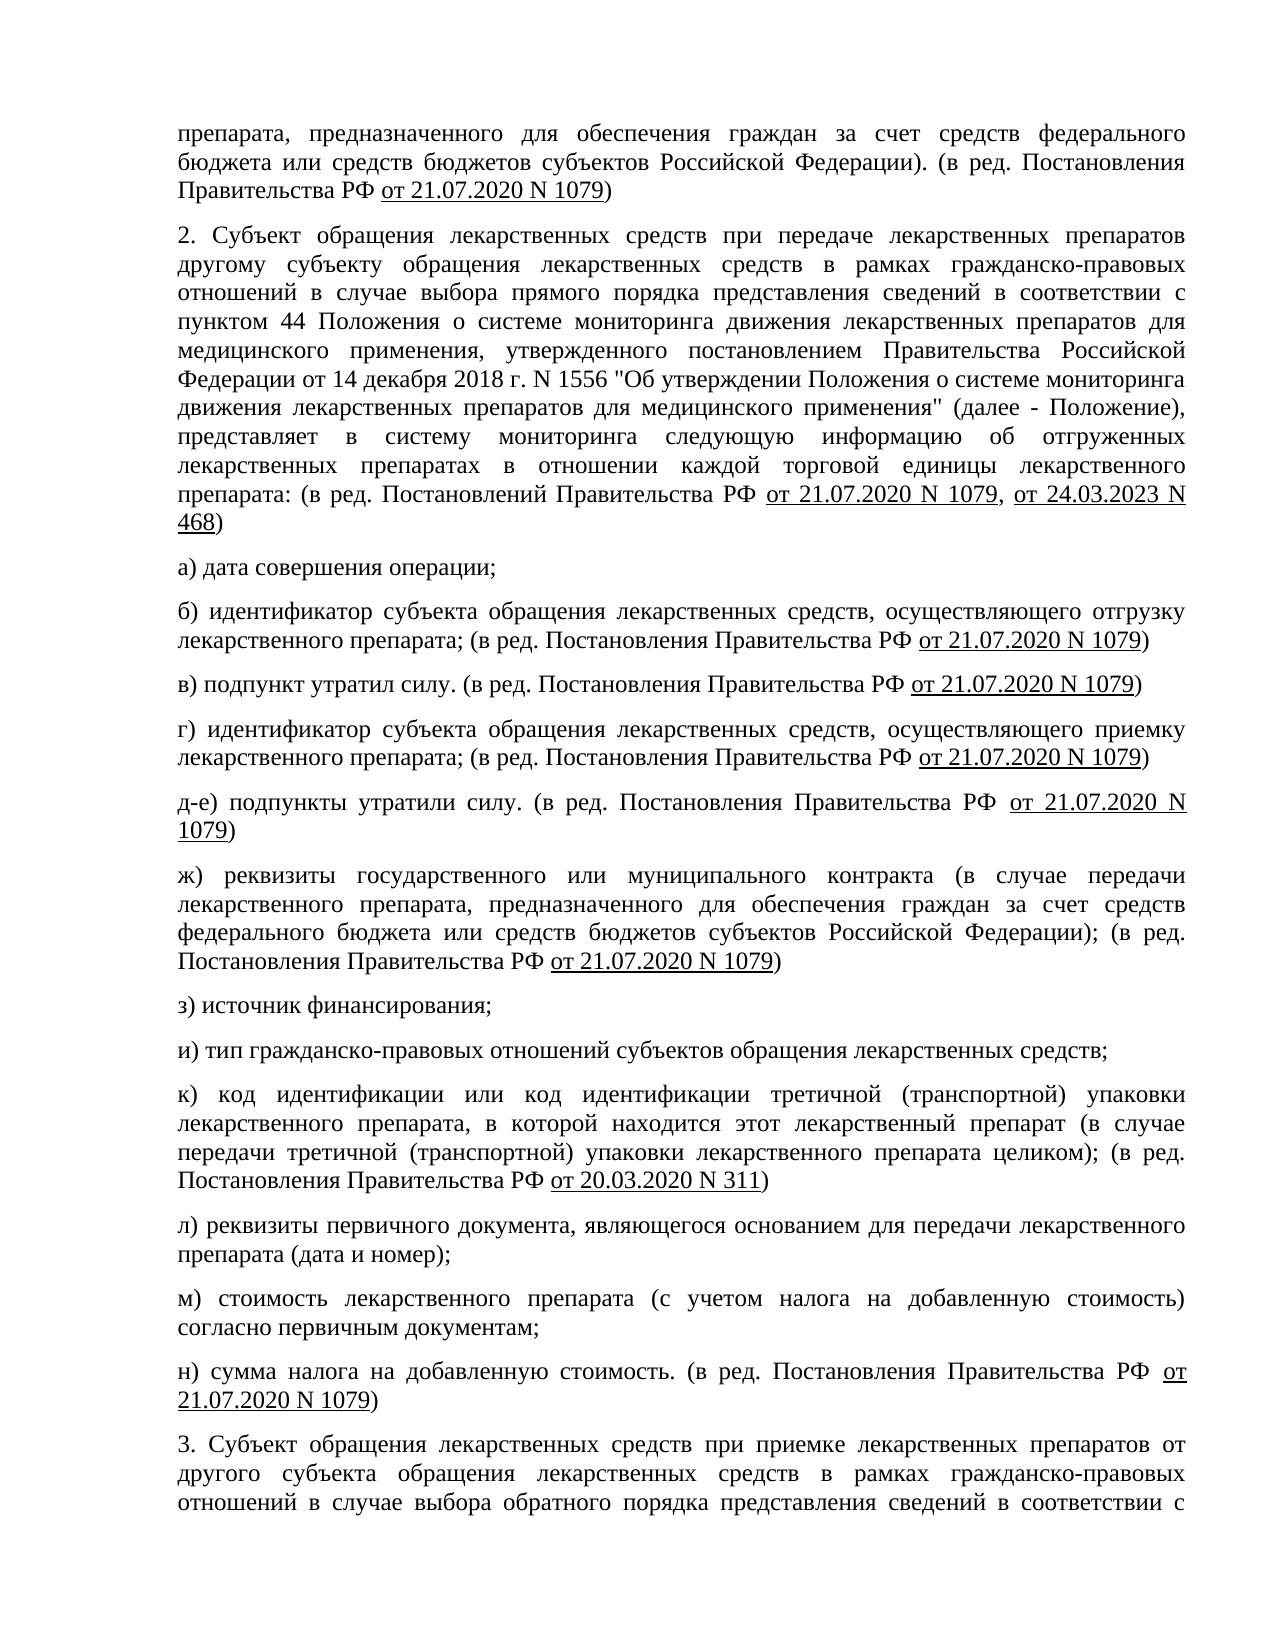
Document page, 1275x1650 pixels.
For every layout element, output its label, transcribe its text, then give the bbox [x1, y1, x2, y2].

text к) код идентификации или код идентификации третичной (транспортной) упаковки лекарственного препарата, в которой находится этот лекарственный препарат (в случае передачи третичной (транспортной) упаковки лекарственного препарата целиком); (в ред. Постановления Правительства РФ от 20.03.2020 N 311) [177, 1079, 1186, 1194]
text н) сумма налога на добавленную стоимость. (в ред. Постановления Правительства РФ от 21.07.2020 N 1079) [177, 1356, 1186, 1414]
text з) источник финансирования; [177, 991, 1186, 1019]
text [177, 118, 1186, 204]
text 2. Субъект обращения лекарственных средств при передаче лекарственных препаратов другому субъекту обращения лекарственных средств в рамках гражданско-правовых отношений в случае выбора прямого порядка представления сведений в соответствии с пунктом 44 Положения о системе мониторинга движения лекарственных препаратов для медицинского применения, утвержденного постановлением Правительства Российской Федерации от 14 декабря 2018 г. N 1556 "Об утверждении Положения о системе мониторинга движения лекарственных препаратов для медицинского применения" (далее - Положение), представляет в систему мониторинга следующую информацию об отгруженных лекарственных препаратах в отношении каждой торговой единицы лекарственного препарата: (в ред. Постановлений Правительства РФ от 21.07.2020 N 1079, от 24.03.2023 N 468) [177, 220, 1186, 536]
text л) реквизиты первичного документа, являющегося основанием для передачи лекарственного препарата (дата и номер); [177, 1210, 1186, 1267]
text ж) реквизиты государственного или муниципального контракта (в случае передачи лекарственного препарата, предназначенного для обеспечения граждан за счет средств федерального бюджета или средств бюджетов субъектов Российской Федерации); (в ред. Постановления Правительства РФ от 21.07.2020 N 1079) [177, 860, 1186, 975]
text в) подпункт утратил силу. (в ред. Постановления Правительства РФ от 21.07.2020 N 1079) [177, 669, 1186, 698]
text б) идентификатор субъекта обращения лекарственных средств, осуществляющего отгрузку лекарственного препарата; (в ред. Постановления Правительства РФ от 21.07.2020 N 1079) [177, 596, 1186, 654]
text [177, 1429, 1186, 1516]
text и) тип гражданско-правовых отношений субъектов обращения лекарственных средств; [177, 1035, 1186, 1064]
text г) идентификатор субъекта обращения лекарственных средств, осуществляющего приемку лекарственного препарата; (в ред. Постановления Правительства РФ от 21.07.2020 N 1079) [177, 714, 1186, 771]
text м) стоимость лекарственного препарата (с учетом налога на добавленную стоимость) согласно первичным документам; [177, 1283, 1186, 1341]
text д-е) подпункты утратили силу. (в ред. Постановления Правительства РФ от 21.07.2020 N 1079) [177, 787, 1186, 844]
text а) дата совершения операции; [177, 552, 1186, 581]
